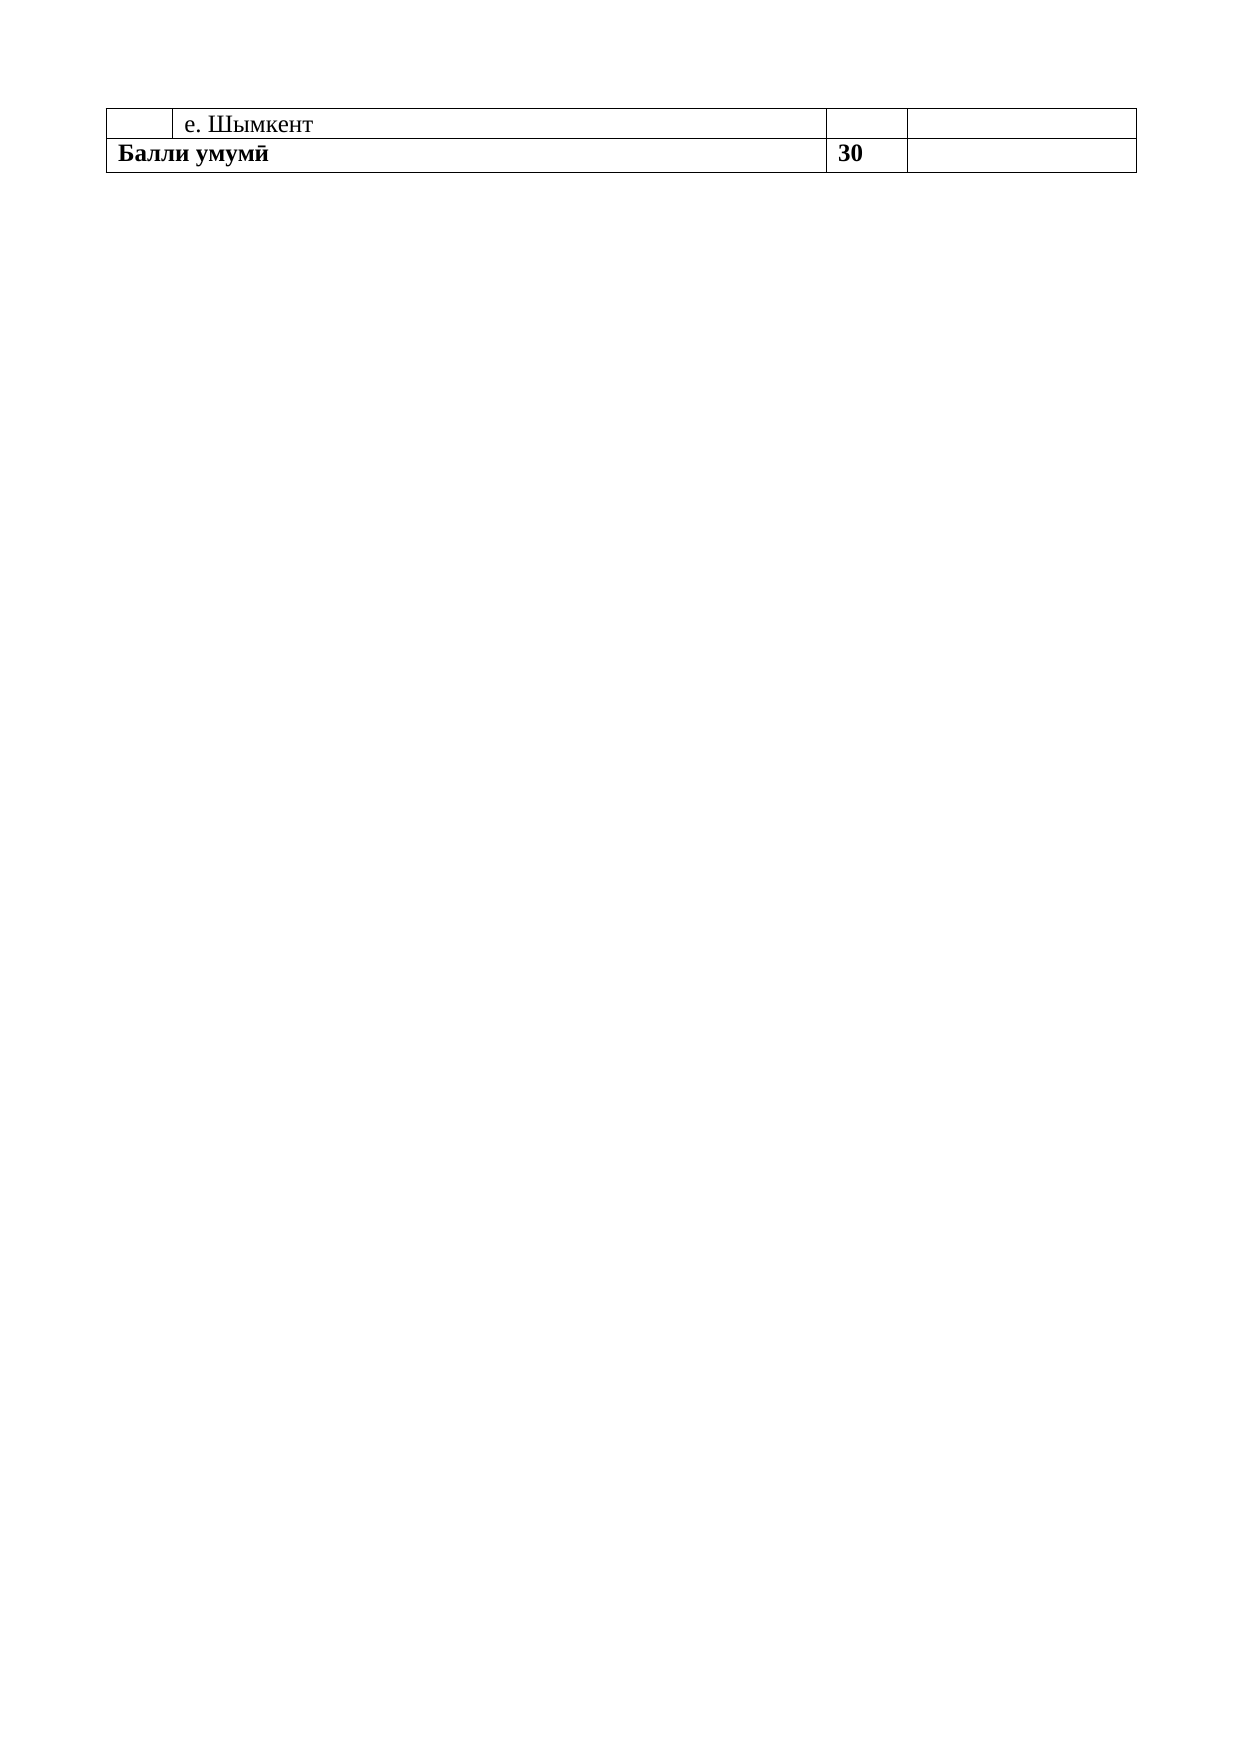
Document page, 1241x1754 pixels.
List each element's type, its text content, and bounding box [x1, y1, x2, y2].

table_cell [908, 109, 1136, 138]
table_cell [908, 139, 1136, 172]
table_cell 8 [107, 109, 172, 138]
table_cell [173, 109, 826, 138]
table_cell 30 [827, 139, 907, 172]
table_cell Балли умумӣ [107, 139, 826, 172]
table_cell 1 1 1 1 1 [827, 109, 907, 138]
